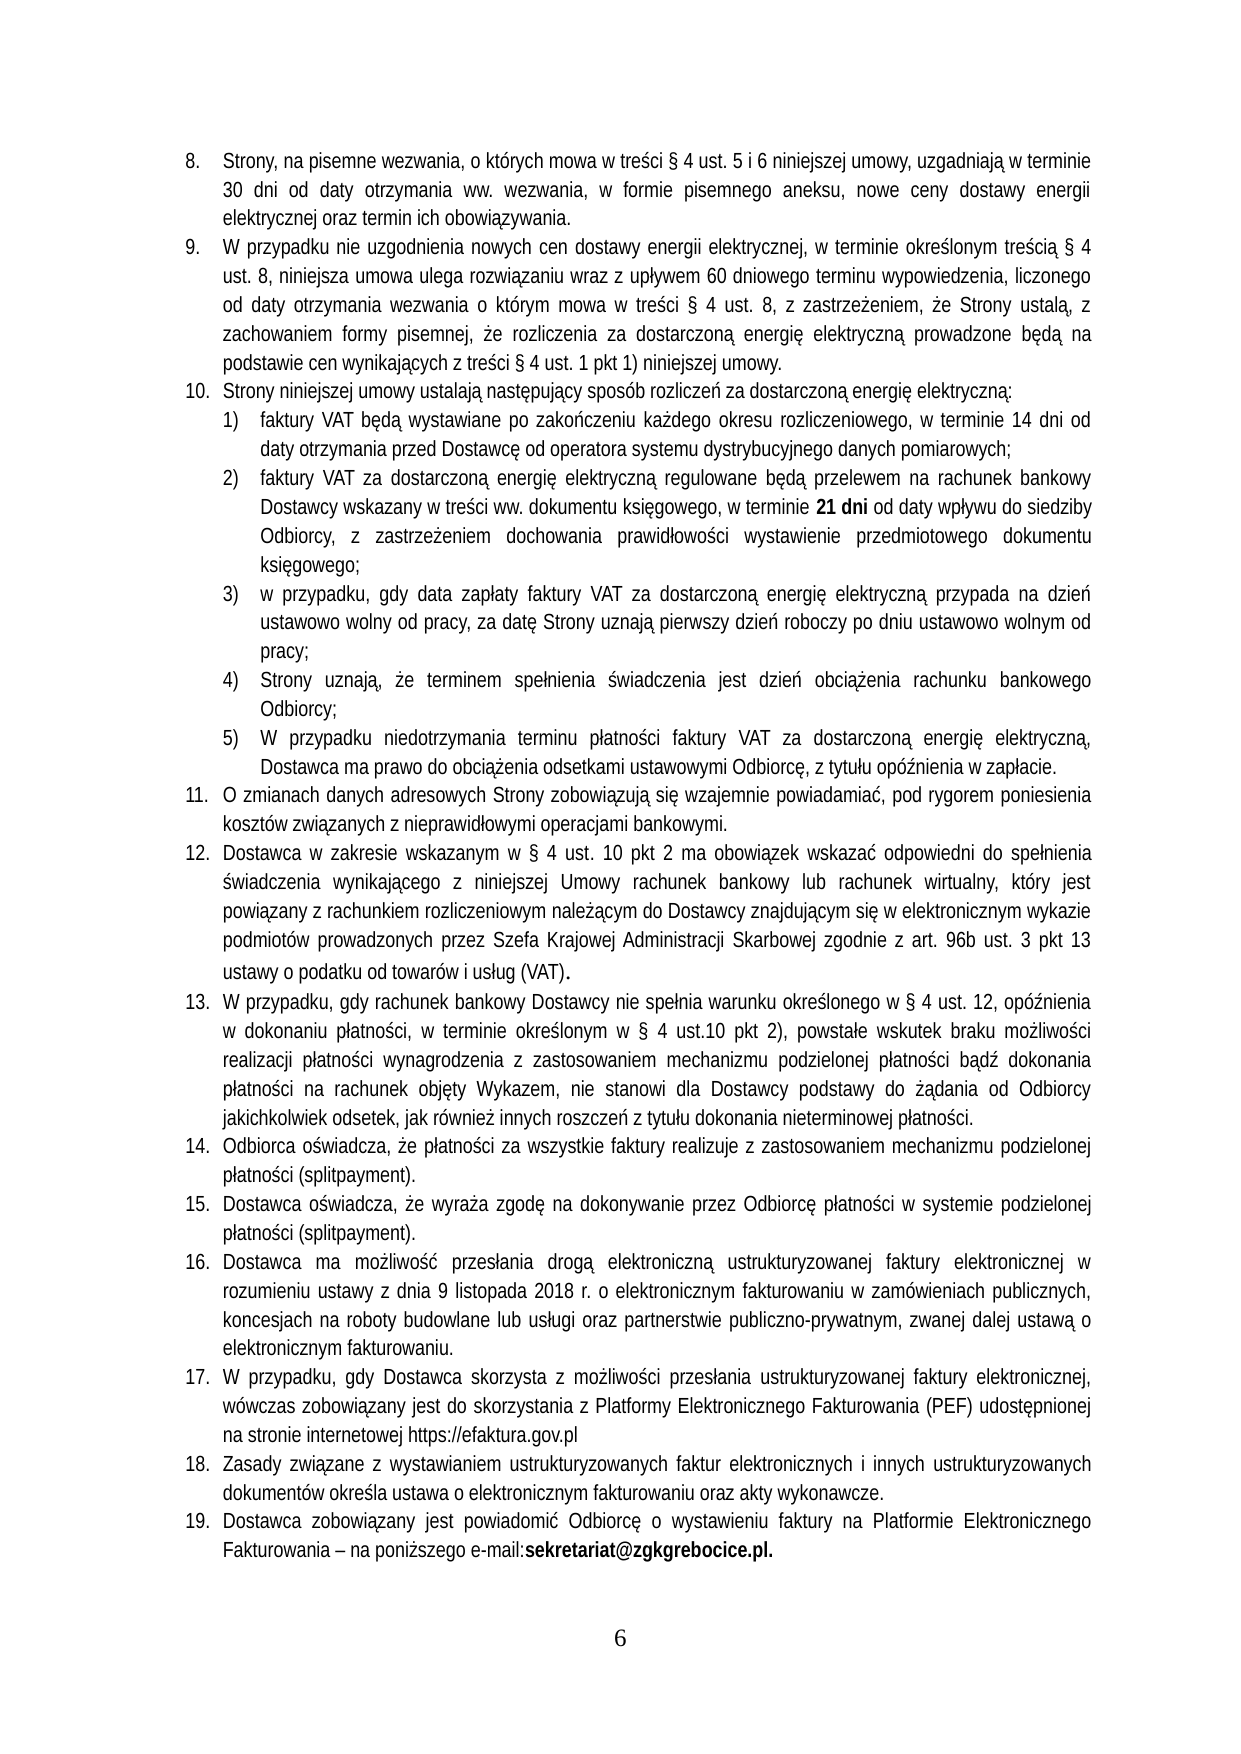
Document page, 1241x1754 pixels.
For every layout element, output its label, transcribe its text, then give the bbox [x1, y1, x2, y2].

list W przypadku, gdy Dostawca skorzysta z możliwości przesłania ustrukturyzowanej faktury elektronicznej, wówczas zobowiązany jest do skorzystania z Platformy Elektronicznego Fakturowania (PEF) udostępnionej na stronie internetowej https://efaktura.gov.pl [185, 1364, 1093, 1447]
list W przypadku niedotrzymania terminu płatności faktury VAT za dostarczoną energię elektryczną, Dostawca ma prawo do obciążenia odsetkami ustawowymi Odbiorcę, z tytułu opóźnienia w zapłacie. [223, 725, 1093, 779]
list Dostawca oświadcza, że wyraża zgodę na dokonywanie przez Odbiorcę płatności w systemie podzielonej płatności (splitpayment). [185, 1191, 1093, 1245]
list Dostawca zobowiązany jest powiadomić Odbiorcę o wystawieniu faktury na Platformie Elektronicznego Fakturowania – na poniższego e-mail:sekretariat@zgkgrebocice.pl. [185, 1508, 1093, 1562]
list Strony, na pisemne wezwania, o których mowa w treści § 4 ust. 5 i 6 niniejszej umowy, uzgadniają w terminie 30 dni od daty otrzymania ww. wezwania, w formie pisemnego aneksu, nowe ceny dostawy energii elektrycznej oraz termin ich obowiązywania. [185, 148, 1093, 230]
list faktury VAT będą wystawiane po zakończeniu każdego okresu rozliczeniowego, w terminie 14 dni od daty otrzymania przed Dostawcę od operatora systemu dystrybucyjnego danych pomiarowych; [223, 407, 1093, 461]
list Dostawca ma możliwość przesłania drogą elektroniczną ustrukturyzowanej faktury elektronicznej w rozumieniu ustawy z dnia 9 listopada 2018 r. o elektronicznym fakturowaniu w zamówieniach publicznych, koncesjach na roboty budowlane lub usługi oraz partnerstwie publiczno-prywatnym, zwanej dalej ustawą o elektronicznym fakturowaniu. [185, 1249, 1093, 1360]
list W przypadku nie uzgodnienia nowych cen dostawy energii elektrycznej, w terminie określonym treścią § 4 ust. 8, niniejsza umowa ulega rozwiązaniu wraz z upływem 60 dniowego terminu wypowiedzenia, liczonego od daty otrzymania wezwania o którym mowa w treści § 4 ust. 8, z zastrzeżeniem, że Strony ustalą, z zachowaniem formy pisemnej, że rozliczenia za dostarczoną energię elektryczną prowadzone będą na podstawie cen wynikających z treści § 4 ust. 1 pkt 1) niniejszej umowy. [185, 234, 1093, 375]
list Odbiorca oświadcza, że płatności za wszystkie faktury realizuje z zastosowaniem mechanizmu podzielonej płatności (splitpayment). [185, 1133, 1093, 1187]
list faktury VAT za dostarczoną energię elektryczną regulowane będą przelewem na rachunek bankowy Dostawcy wskazany w treści ww. dokumentu księgowego, w terminie 21 dni od daty wpływu do siedziby Odbiorcy, z zastrzeżeniem dochowania prawidłowości wystawienie przedmiotowego dokumentu księgowego; [223, 465, 1093, 577]
list Dostawca w zakresie wskazanym w § 4 ust. 10 pkt 2 ma obowiązek wskazać odpowiedni do spełnienia świadczenia wynikającego z niniejszej Umowy rachunek bankowy lub rachunek wirtualny, który jest powiązany z rachunkiem rozliczeniowym należącym do Dostawcy znajdującym się w elektronicznym wykazie podmiotów prowadzonych przez Szefa Krajowej Administracji Skarbowej zgodnie z art. 96b ust. 3 pkt 13 ustawy o podatku od towarów i usług (VAT). [185, 840, 1093, 985]
list O zmianach danych adresowych Strony zobowiązują się wzajemnie powiadamiać, pod rygorem poniesienia kosztów związanych z nieprawidłowymi operacjami bankowymi. [185, 782, 1093, 836]
list Zasady związane z wystawianiem ustrukturyzowanych faktur elektronicznych i innych ustrukturyzowanych dokumentów określa ustawa o elektronicznym fakturowaniu oraz akty wykonawcze. [185, 1451, 1093, 1505]
list w przypadku, gdy data zapłaty faktury VAT za dostarczoną energię elektryczną przypada na dzień ustawowo wolny od pracy, za datę Strony uznają pierwszy dzień roboczy po dniu ustawowo wolnym od pracy; [223, 580, 1093, 663]
list Strony niniejszej umowy ustalają następujący sposób rozliczeń za dostarczoną energię elektryczną: [185, 378, 1093, 403]
list W przypadku, gdy rachunek bankowy Dostawcy nie spełnia warunku określonego w § 4 ust. 12, opóźnienia w dokonaniu płatności, w terminie określonym w § 4 ust.10 pkt 2), powstałe wskutek braku możliwości realizacji płatności wynagrodzenia z zastosowaniem mechanizmu podzielonej płatności bądź dokonania płatności na rachunek objęty Wykazem, nie stanowi dla Dostawcy podstawy do żądania od Odbiorcy jakichkolwiek odsetek, jak również innych roszczeń z tytułu dokonania nieterminowej płatności. [185, 989, 1093, 1129]
list Strony uznają, że terminem spełnienia świadczenia jest dzień obciążenia rachunku bankowego Odbiorcy; [223, 667, 1093, 721]
